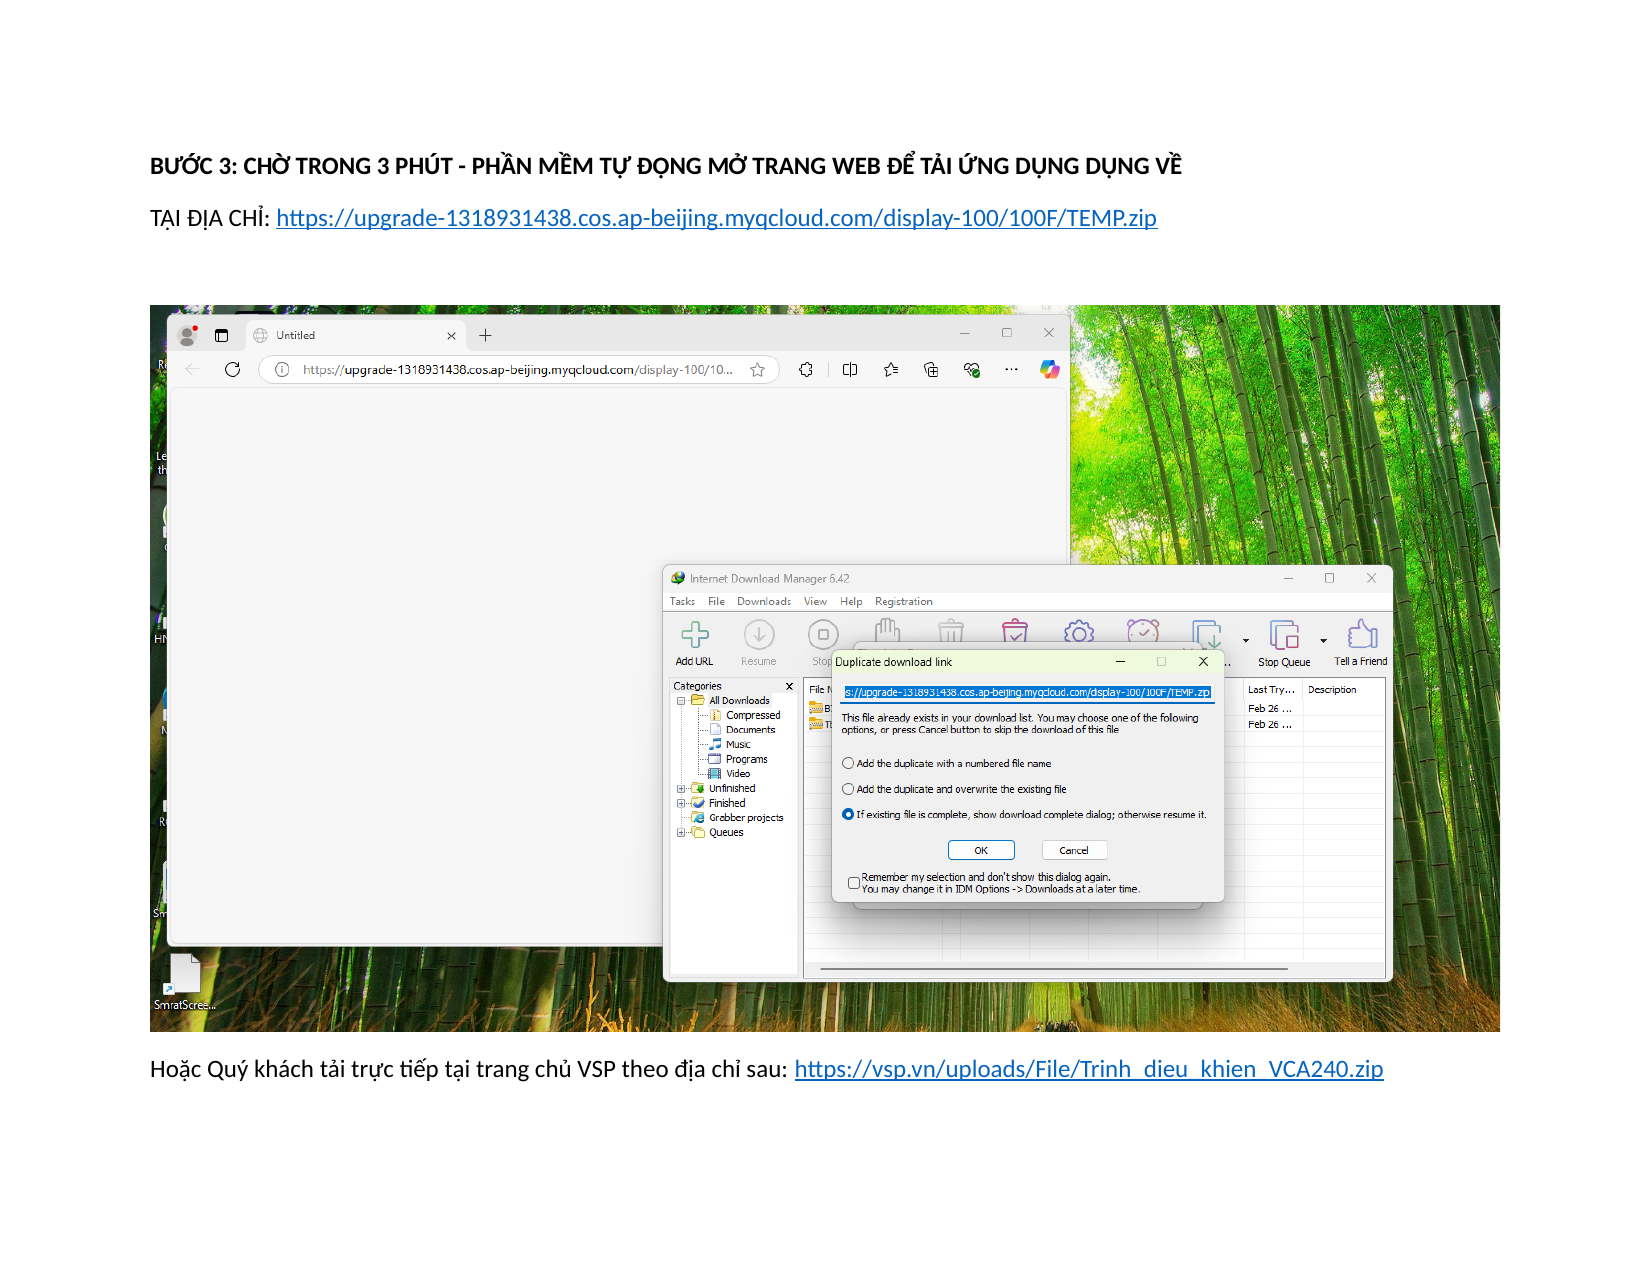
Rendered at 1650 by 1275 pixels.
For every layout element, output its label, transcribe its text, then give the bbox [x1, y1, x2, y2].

text Hoặc Quý khách tải trực tiếp tại trang chủ VSP theo địa chỉ sau: https://vsp.vn/uploads/File/Trinh_dieu_khien_VCA240.zip [150, 1053, 1500, 1084]
text BƯỚC 3: CHỜ TRONG 3 PHÚT - PHẦN MỀM TỰ ĐỘNG MỞ TRANG WEB ĐỂ TẢI ỨNG DỤNG DỤNG VỀ [150, 150, 1500, 181]
text TẠI ĐỊA CHỈ: https://upgrade-1318931438.cos.ap-beijing.myqcloud.com/display-100/100F/TEMP.zip [150, 202, 1500, 232]
picture [150, 305, 1500, 1032]
